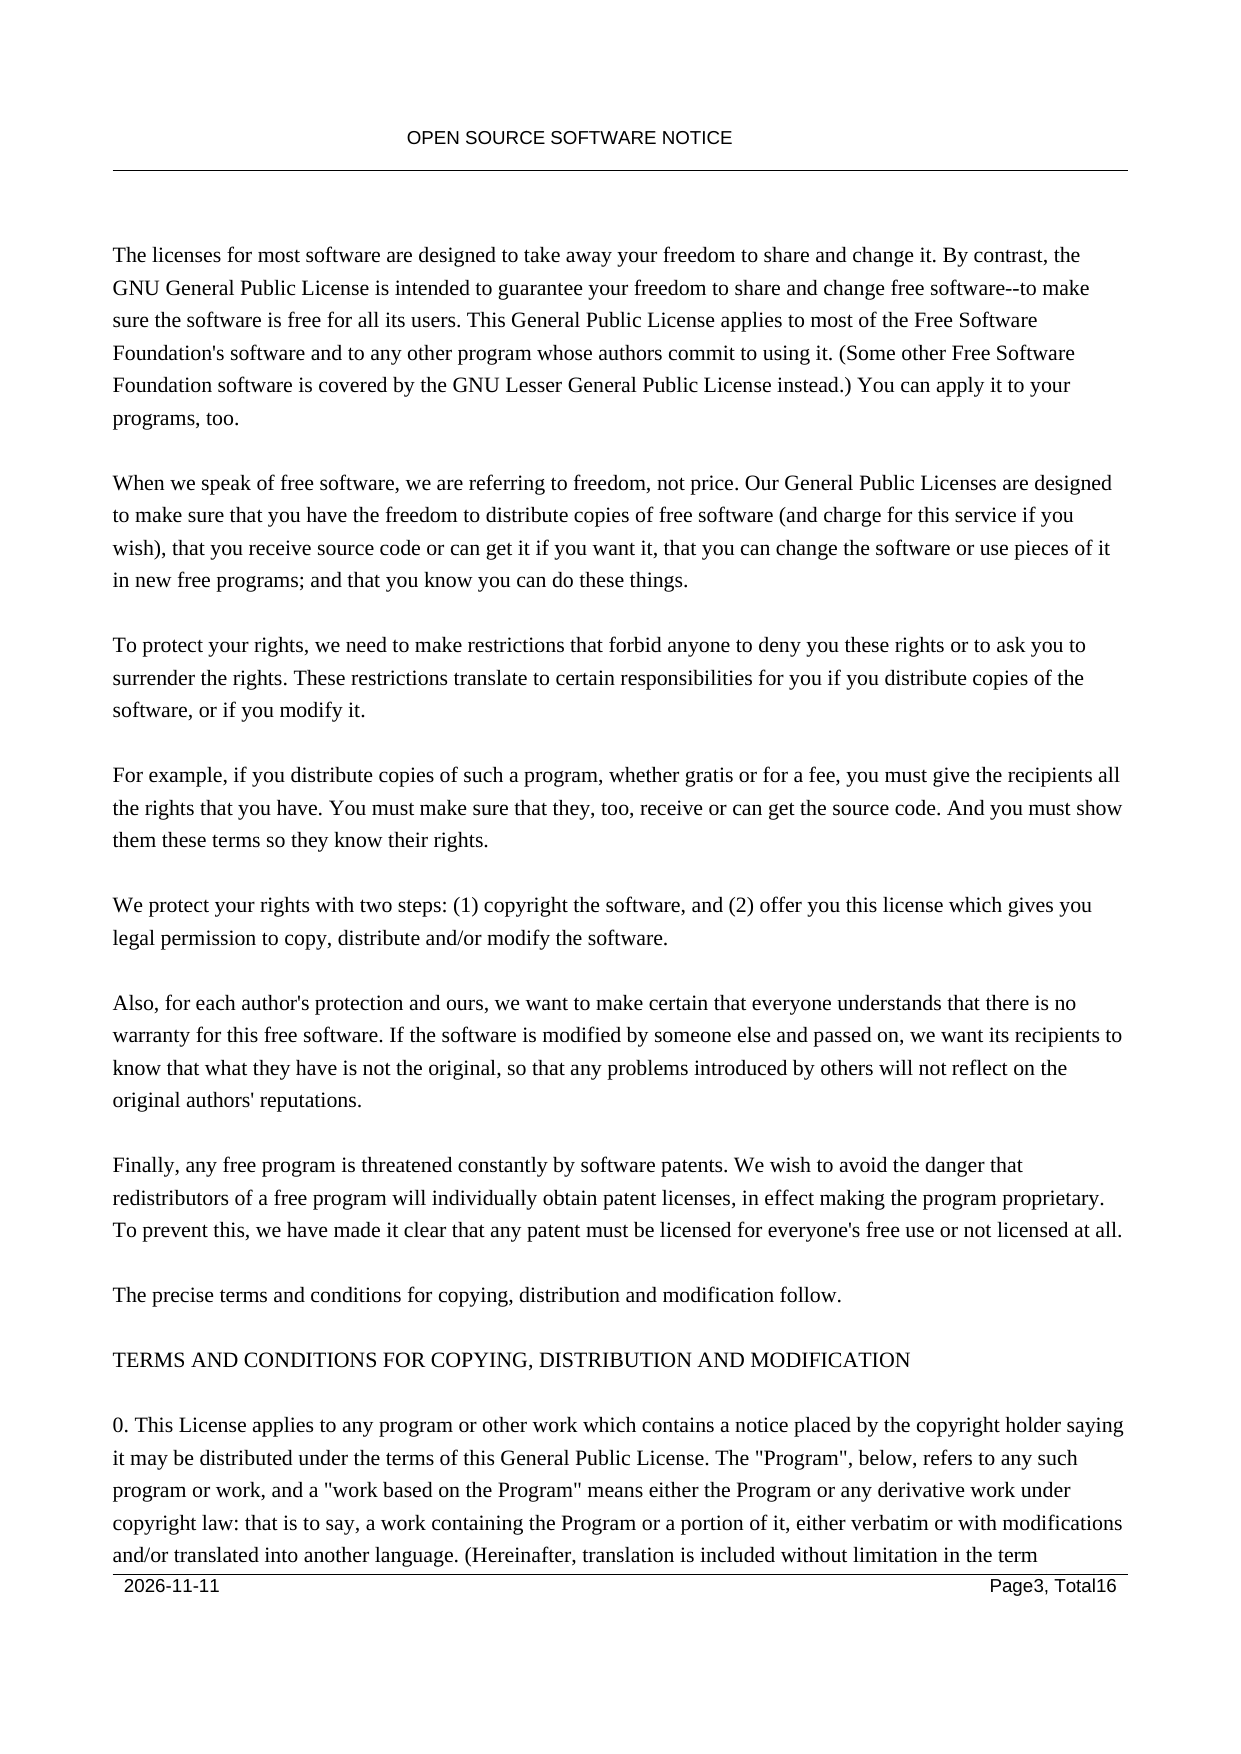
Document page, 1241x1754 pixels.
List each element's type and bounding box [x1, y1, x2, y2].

text [112, 206, 1128, 1571]
